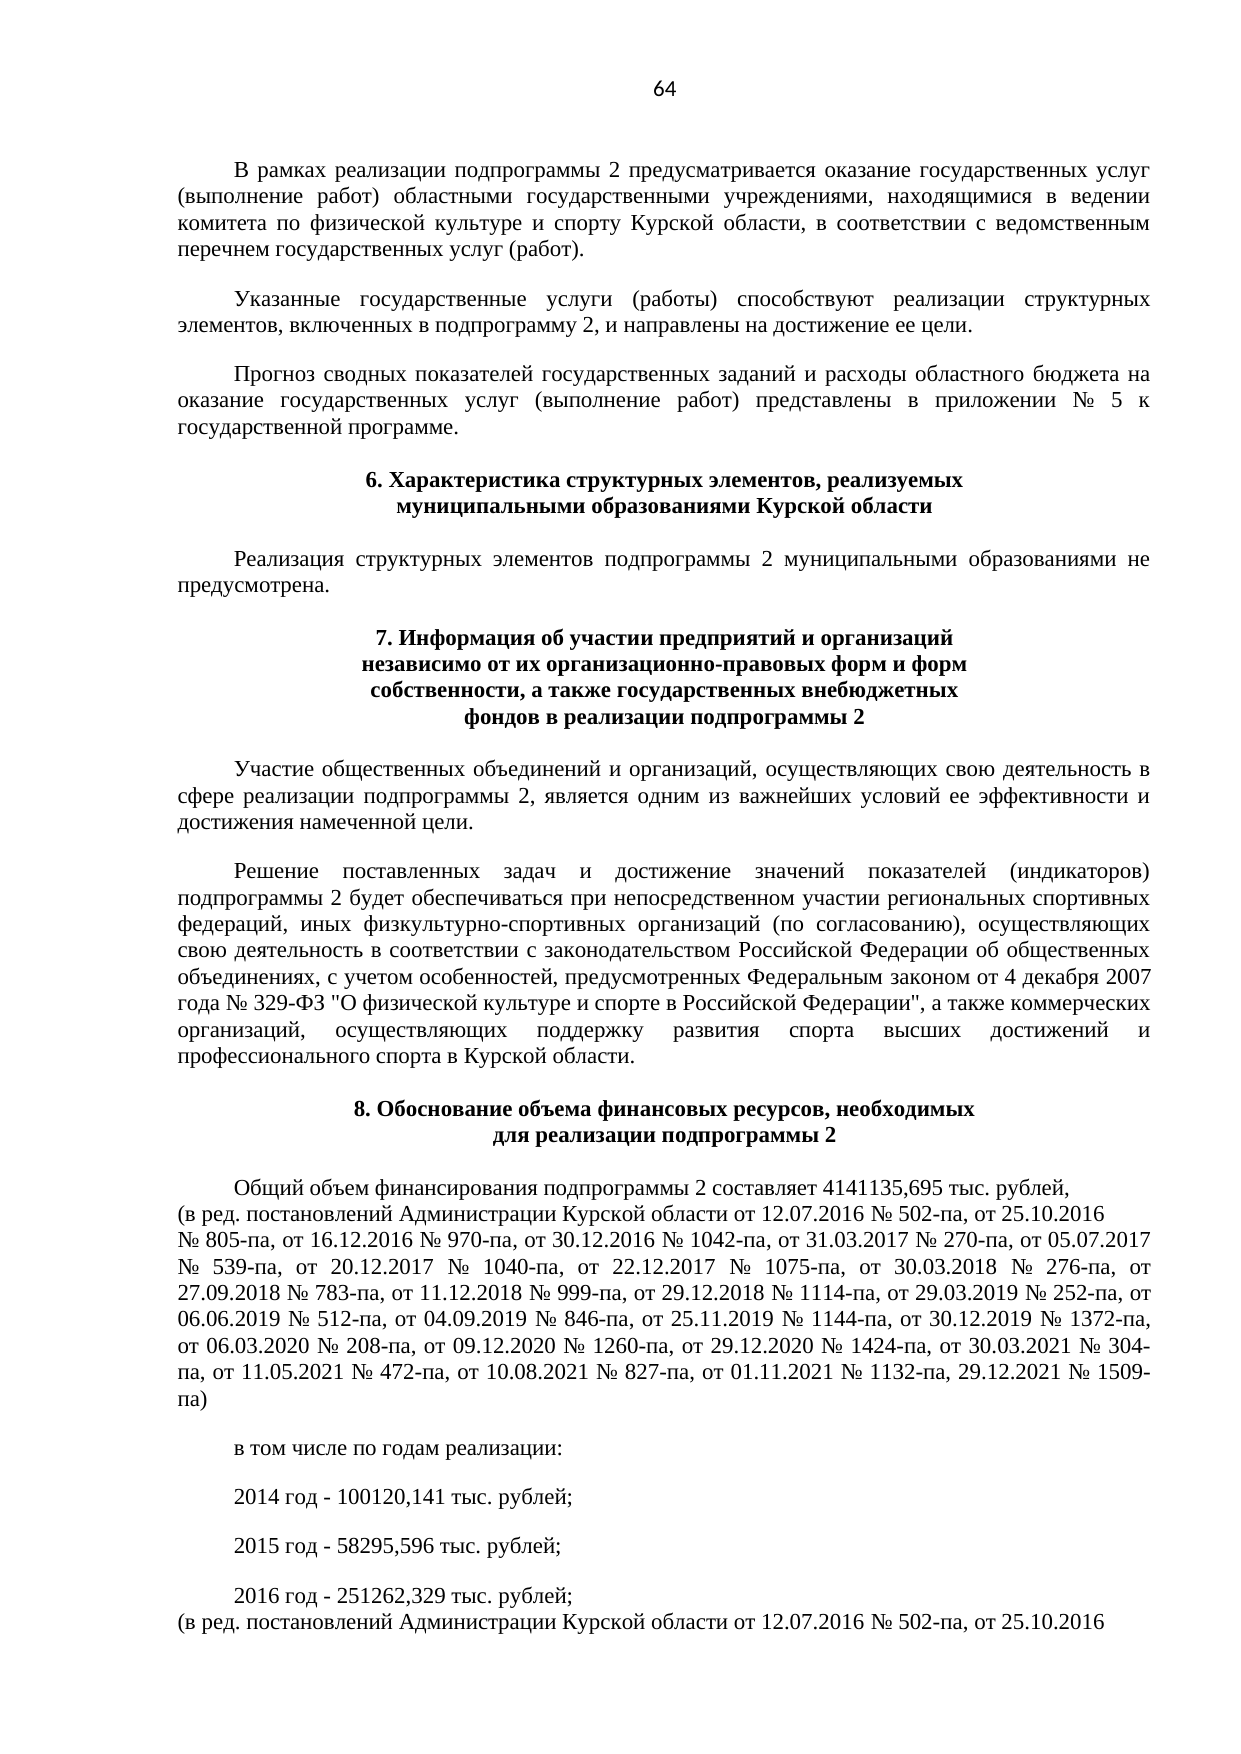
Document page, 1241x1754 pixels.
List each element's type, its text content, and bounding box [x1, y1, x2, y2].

text Участие общественных объединений и организаций, осуществляющих свою деятельность в сфере реализации подпрограммы 2, является одним из важнейших условий ее эффективности и достижения намеченной цели. [177, 756, 1152, 834]
title 7. Информация об участии предприятий и организаций [177, 624, 1152, 650]
title для реализации подпрограммы 2 [177, 1121, 1152, 1147]
title муниципальными образованиями Курской области [177, 492, 1152, 518]
text 2015 год - 58295,596 тыс. рублей; [177, 1532, 1152, 1559]
text Общий объем финансирования подпрограммы 2 составляет 4141135,695 тыс. рублей, [177, 1174, 1152, 1200]
text 2014 год - 100120,141 тыс. рублей; [177, 1483, 1152, 1509]
text № 805-па, от 16.12.2016 № 970-па, от 30.12.2016 № 1042-па, от 31.03.2017 № 270-па, от 05.07.2017 № 539-па, от 20.12.2017 № 1040-па, от 22.12.2017 № 1075-па, от 30.03.2018 № 276-па, от 27.09.2018 № 783-па, от 11.12.2018 № 999-па, от 29.12.2018 № 1114-па, от 29.03.2019 № 252-па, от 06.06.2019 № 512-па, от 04.09.2019 № 846-па, от 25.11.2019 № 1144-па, от 30.12.2019 № 1372-па, от 06.03.2020 № 208-па, от 09.12.2020 № 1260-па, от 29.12.2020 № 1424-па, от 30.03.2021 № 304-па, от 11.05.2021 № 472-па, от 10.08.2021 № 827-па, от 01.11.2021 № 1132-па, 29.12.2021 № 1509-па) [177, 1226, 1152, 1411]
text Указанные государственные услуги (работы) способствуют реализации структурных элементов, включенных в подпрограмму 2, и направлены на достижение ее цели. [177, 284, 1152, 337]
title фондов в реализации подпрограммы 2 [177, 703, 1152, 729]
text в том числе по годам реализации: [177, 1434, 1152, 1460]
text Решение поставленных задач и достижение значений показателей (индикаторов) подпрограммы 2 будет обеспечиваться при непосредственном участии региональных спортивных федераций, иных физкультурно-спортивных организаций (по согласованию), осуществляющих свою деятельность в соответствии с законодательством Российской Федерации об общественных объединениях, с учетом особенностей, предусмотренных Федеральным законом от 4 декабря 2007 года № 329-ФЗ "О физической культуре и спорте в Российской Федерации", а также коммерческих организаций, осуществляющих поддержку развития спорта высших достижений и профессионального спорта в Курской области. [177, 857, 1152, 1068]
title 6. Характеристика структурных элементов, реализуемых [177, 466, 1152, 492]
title собственности, а также государственных внебюджетных [177, 676, 1152, 703]
text Прогноз сводных показателей государственных заданий и расходы областного бюджета на оказание государственных услуг (выполнение работ) представлены в приложении № 5 к государственной программе. [177, 360, 1152, 439]
text 2016 год - 251262,329 тыс. рублей; [177, 1582, 1152, 1608]
text В рамках реализации подпрограммы 2 предусматривается оказание государственных услуг (выполнение работ) областными государственными учреждениями, находящимися в ведении комитета по физической культуре и спорту Курской области, в соответствии с ведомственным перечнем государственных услуг (работ). [177, 156, 1152, 262]
title 8. Обоснование объема финансовых ресурсов, необходимых [177, 1095, 1152, 1121]
text Реализация структурных элементов подпрограммы 2 муниципальными образованиями не предусмотрена. [177, 545, 1152, 597]
title независимо от их организационно-правовых форм и форм [177, 650, 1152, 676]
text (в ред. постановлений Администрации Курской области от 12.07.2016 № 502-па, от 25.10.2016 [177, 1200, 1152, 1226]
text (в ред. постановлений Администрации Курской области от 12.07.2016 № 502-па, от 25.10.2016 [177, 1608, 1152, 1634]
